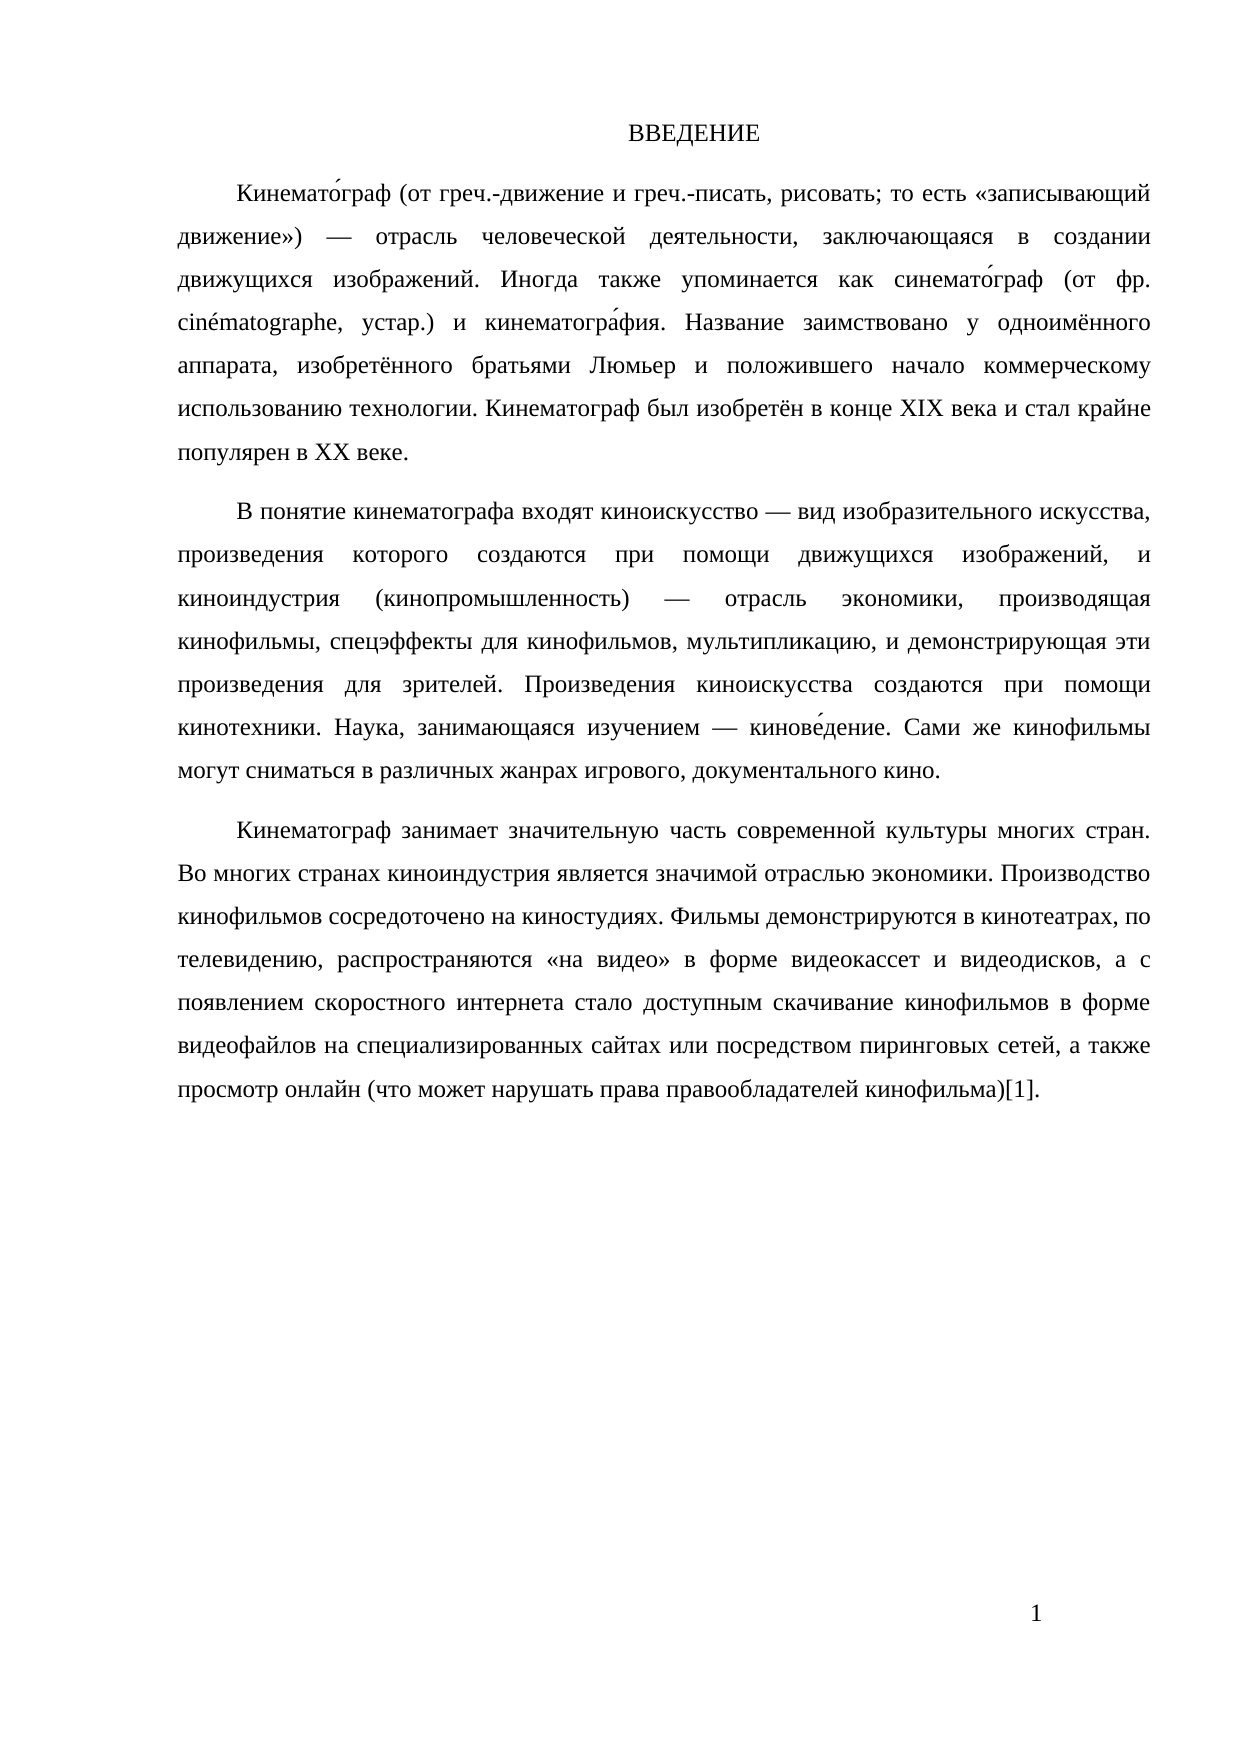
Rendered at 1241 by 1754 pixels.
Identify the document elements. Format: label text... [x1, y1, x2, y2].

text 1 [177, 1598, 1152, 1627]
text Кинематограф занимает значительную часть современной культуры многих стран. Во многих странах киноиндустрия является значимой отраслью экономики. Производство кинофильмов сосредоточено на киностудиях. Фильмы демонстрируются в кинотеатрах, по телевидению, распространяются «на видео» в форме видеокассет и видеодисков, а с появлением скоростного интернета стало доступным скачивание кинофильмов в форме видеофайлов на специализированных сайтах или посредством пиринговых сетей, а также просмотр онлайн (что может нарушать права правообладателей кинофильма)[1]. [177, 815, 1152, 1102]
text ВВЕДЕНИЕ [177, 118, 1152, 147]
text Кинемато́граф (от греч.-движение и греч.-писать, рисовать; то есть «записывающий движение») — отрасль человеческой деятельности, заключающаяся в создании движущихся изображений. Иногда также упоминается как синемато́граф (от фр. cinématographe, устар.) и кинематогра́фия. Название заимствовано у одноимённого аппарата, изобретённого братьями Люмьер и положившего начало коммерческому использованию технологии. Кинематограф был изобретён в конце XIX века и стал крайне популярен в XX веке. [177, 178, 1152, 465]
text В понятие кинематографа входят киноискусство — вид изобразительного искусства, произведения которого создаются при помощи движущихся изображений, и киноиндустрия (кинопромышленность) — отрасль экономики, производящая кинофильмы, спецэффекты для кинофильмов, мультипликацию, и демонстрирующая эти произведения для зрителей. Произведения киноискусства создаются при помощи кинотехники. Наука, занимающаяся изучением — кинове́дение. Сами же кинофильмы могут сниматься в различных жанрах игрового, документального кино. [177, 496, 1152, 784]
